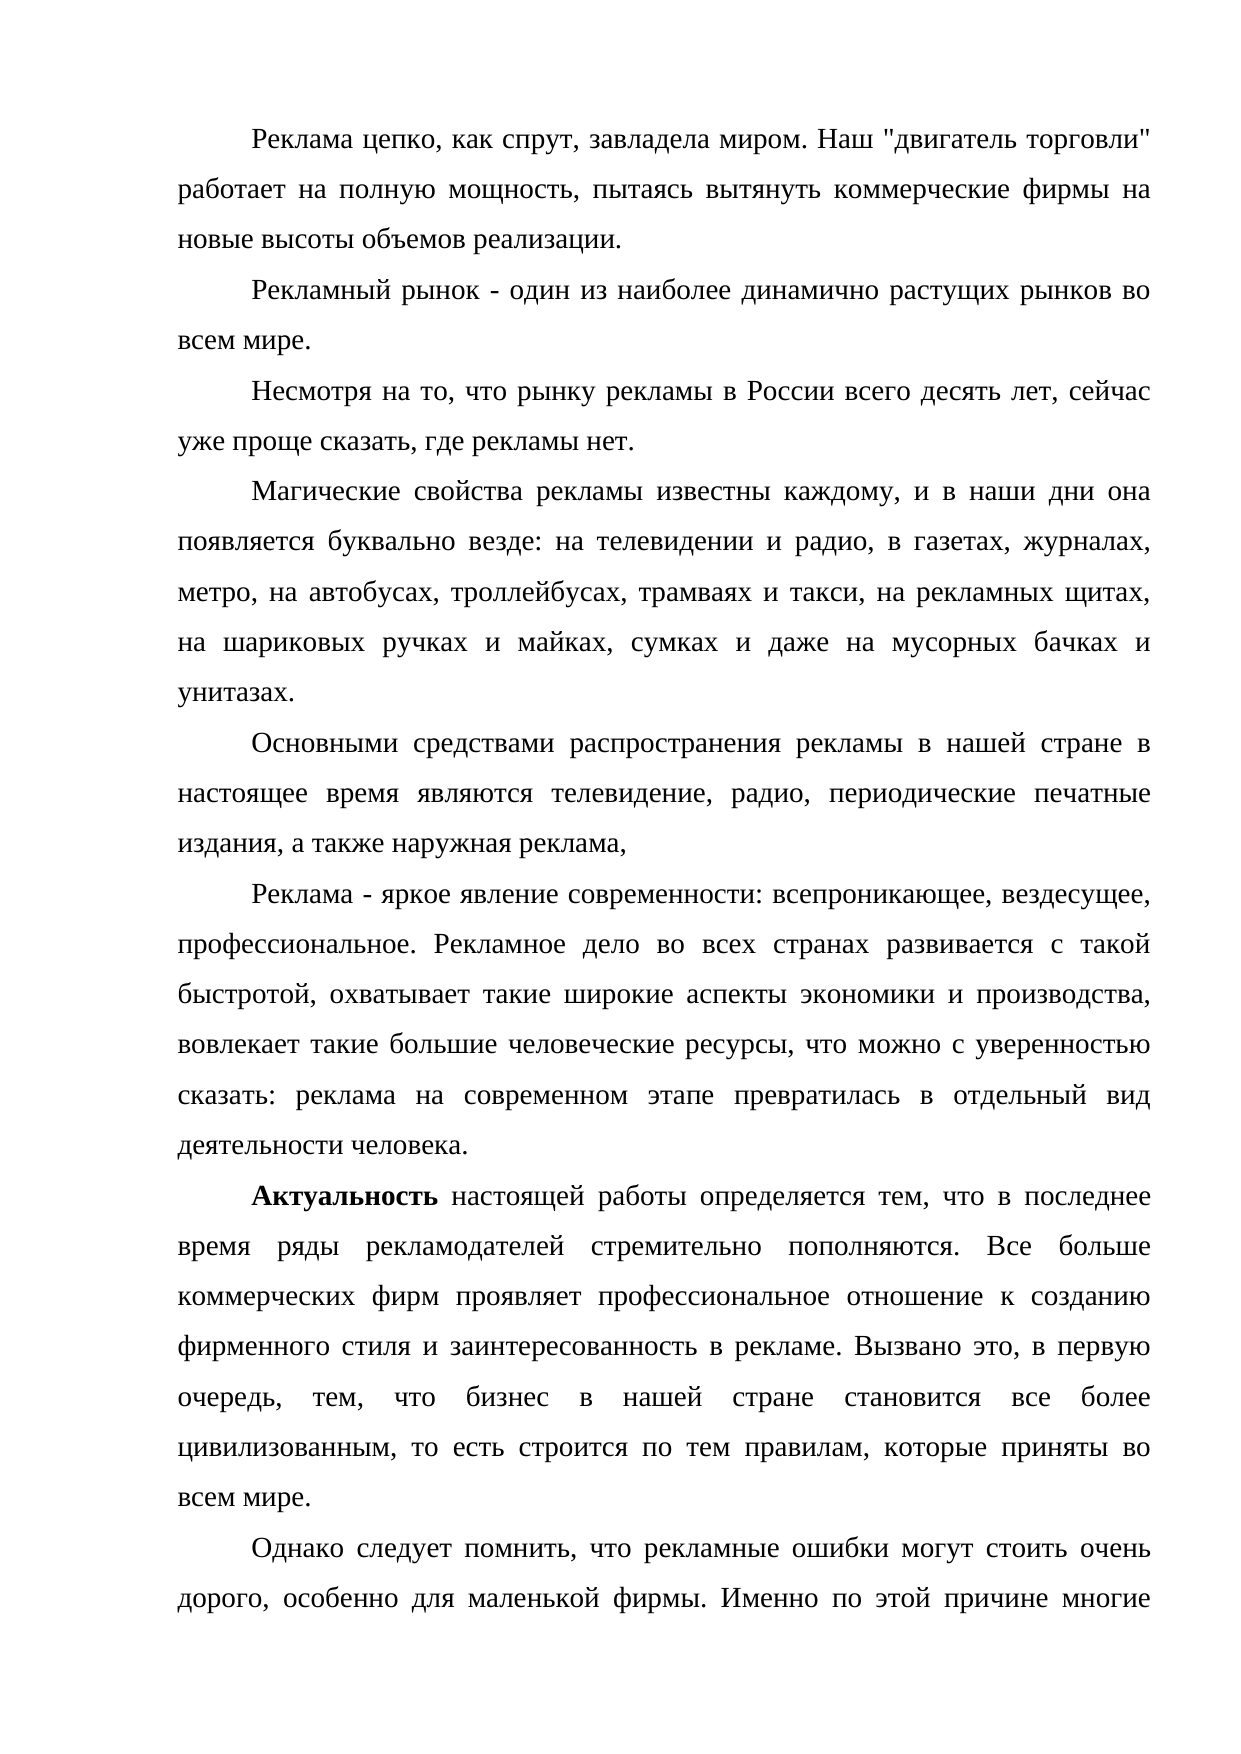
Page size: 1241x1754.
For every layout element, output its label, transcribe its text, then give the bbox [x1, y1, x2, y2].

text Реклама цепко, как спрут, завладела миром. Наш "двигатель торговли" работает на полную мощность, пытаясь вытянуть коммерческие фирмы на новые высоты объемов реализации. [177, 121, 1152, 255]
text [177, 1530, 1152, 1614]
text Рекламный рынок - один из наиболее динамично растущих рынков во всем мире. [177, 272, 1152, 356]
text Реклама - яркое явление современности: всепроникающее, вездесущее, профессиональное. Рекламное дело во всех странах развивается с такой быстротой, охватывает такие широкие аспекты экономики и производства, вовлекает такие большие человеческие ресурсы, что можно с уверенностью сказать: реклама на современном этапе превратилась в отдельный вид деятельности человека. [177, 876, 1152, 1161]
text Несмотря на то, что рынку рекламы в России всего десять лет, сейчас уже проще сказать, где рекламы нет. [177, 373, 1152, 456]
text Основными средствами распространения рекламы в нашей стране в настоящее время являются телевидение, радио, периодические печатные издания, а также наружная реклама, [177, 725, 1152, 859]
text Магические свойства рекламы известны каждому, и в наши дни она появляется буквально везде: на телевидении и радио, в газетах, журналах, метро, на автобусах, троллейбусах, трамваях и такси, на рекламных щитах, на шариковых ручках и майках, сумках и даже на мусорных бачках и унитазах. [177, 473, 1152, 708]
text Актуальность настоящей работы определяется тем, что в последнее время ряды рекламодателей стремительно пополняются. Все больше коммерческих фирм проявляет профессиональное отношение к созданию фирменного стиля и заинтересованность в рекламе. Вызвано это, в первую очередь, тем, что бизнес в нашей стране становится все более цивилизованным, то есть строится по тем правилам, которые приняты во всем мире. [177, 1178, 1152, 1513]
